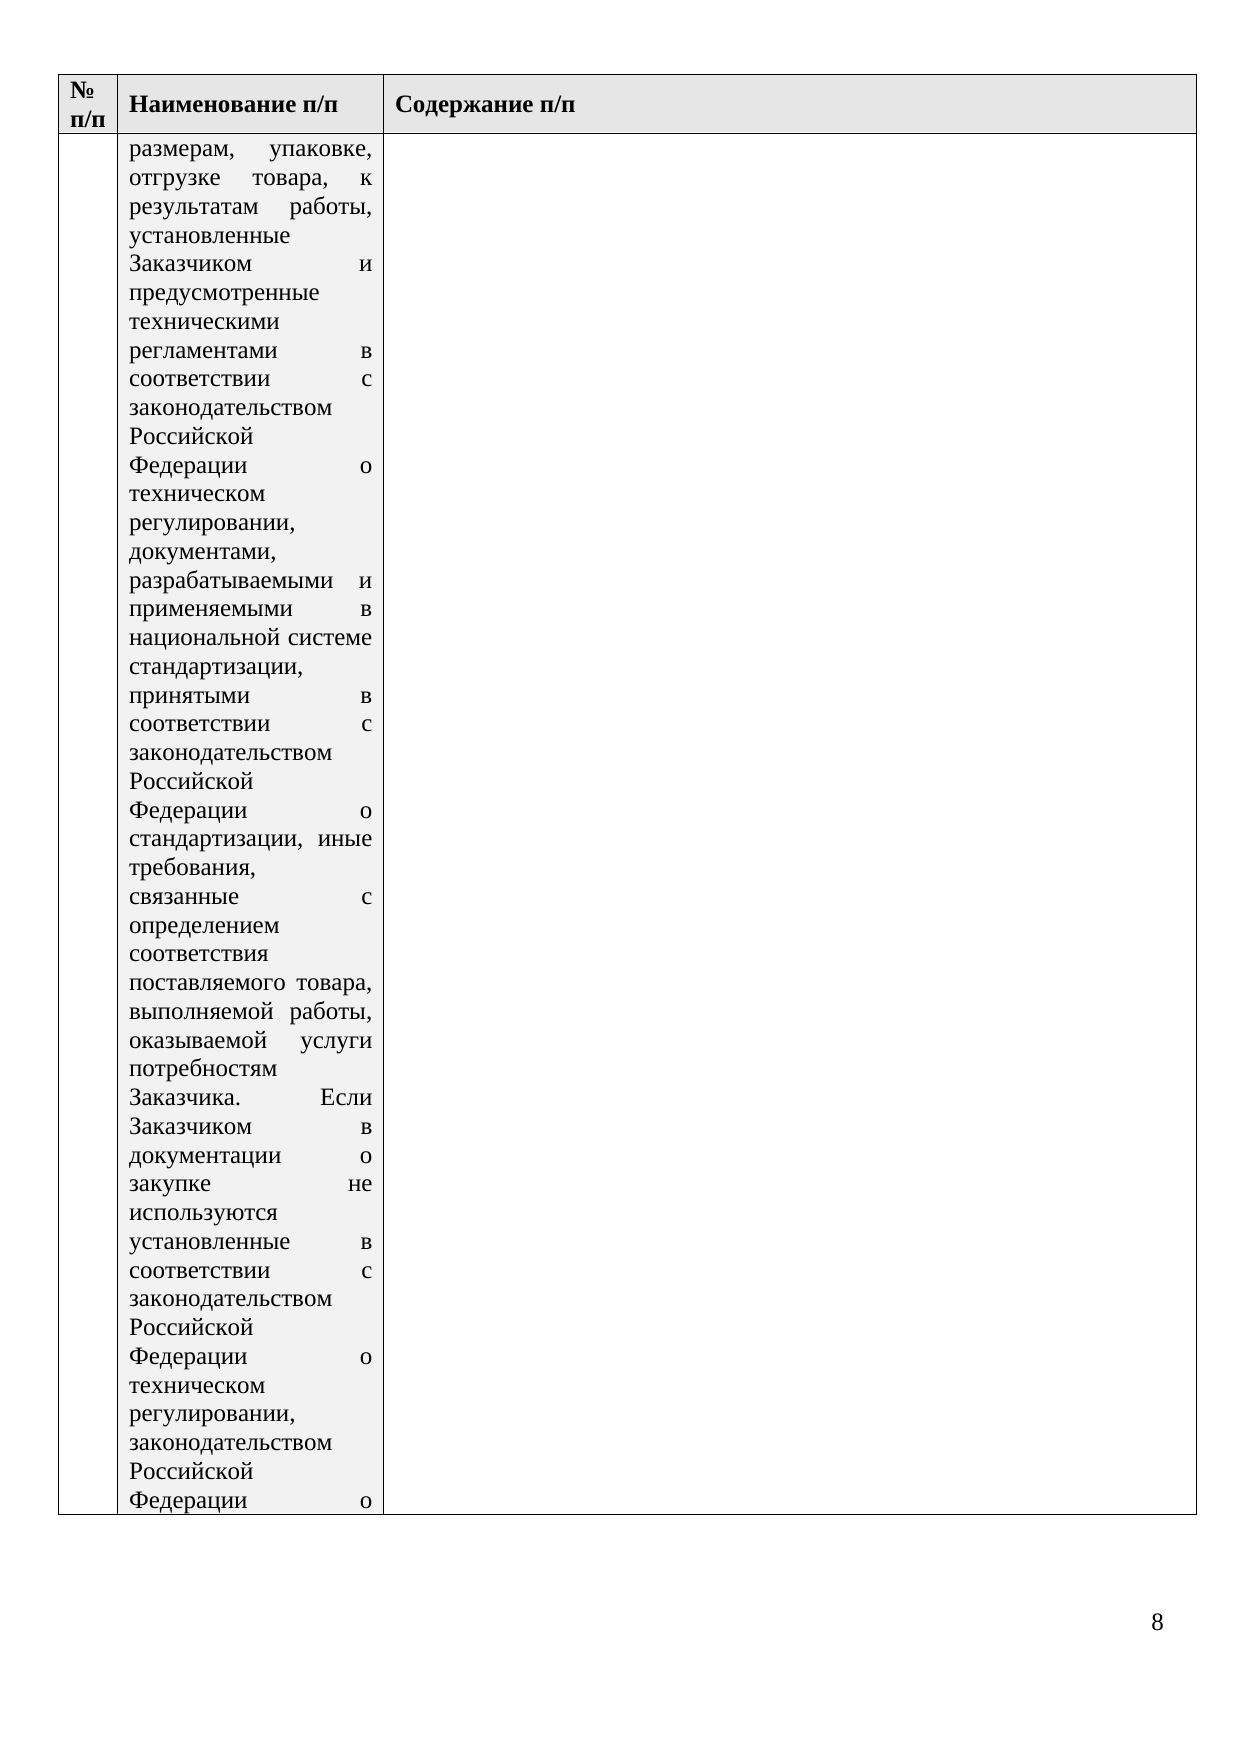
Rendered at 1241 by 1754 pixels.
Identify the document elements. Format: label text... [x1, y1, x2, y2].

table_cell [384, 134, 1196, 1513]
table_cell [59, 134, 117, 1513]
table_header № п/п [59, 75, 117, 132]
table_header Наименование п/п [118, 75, 383, 132]
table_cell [118, 134, 383, 1513]
table_header Содержание п/п [384, 75, 1196, 132]
